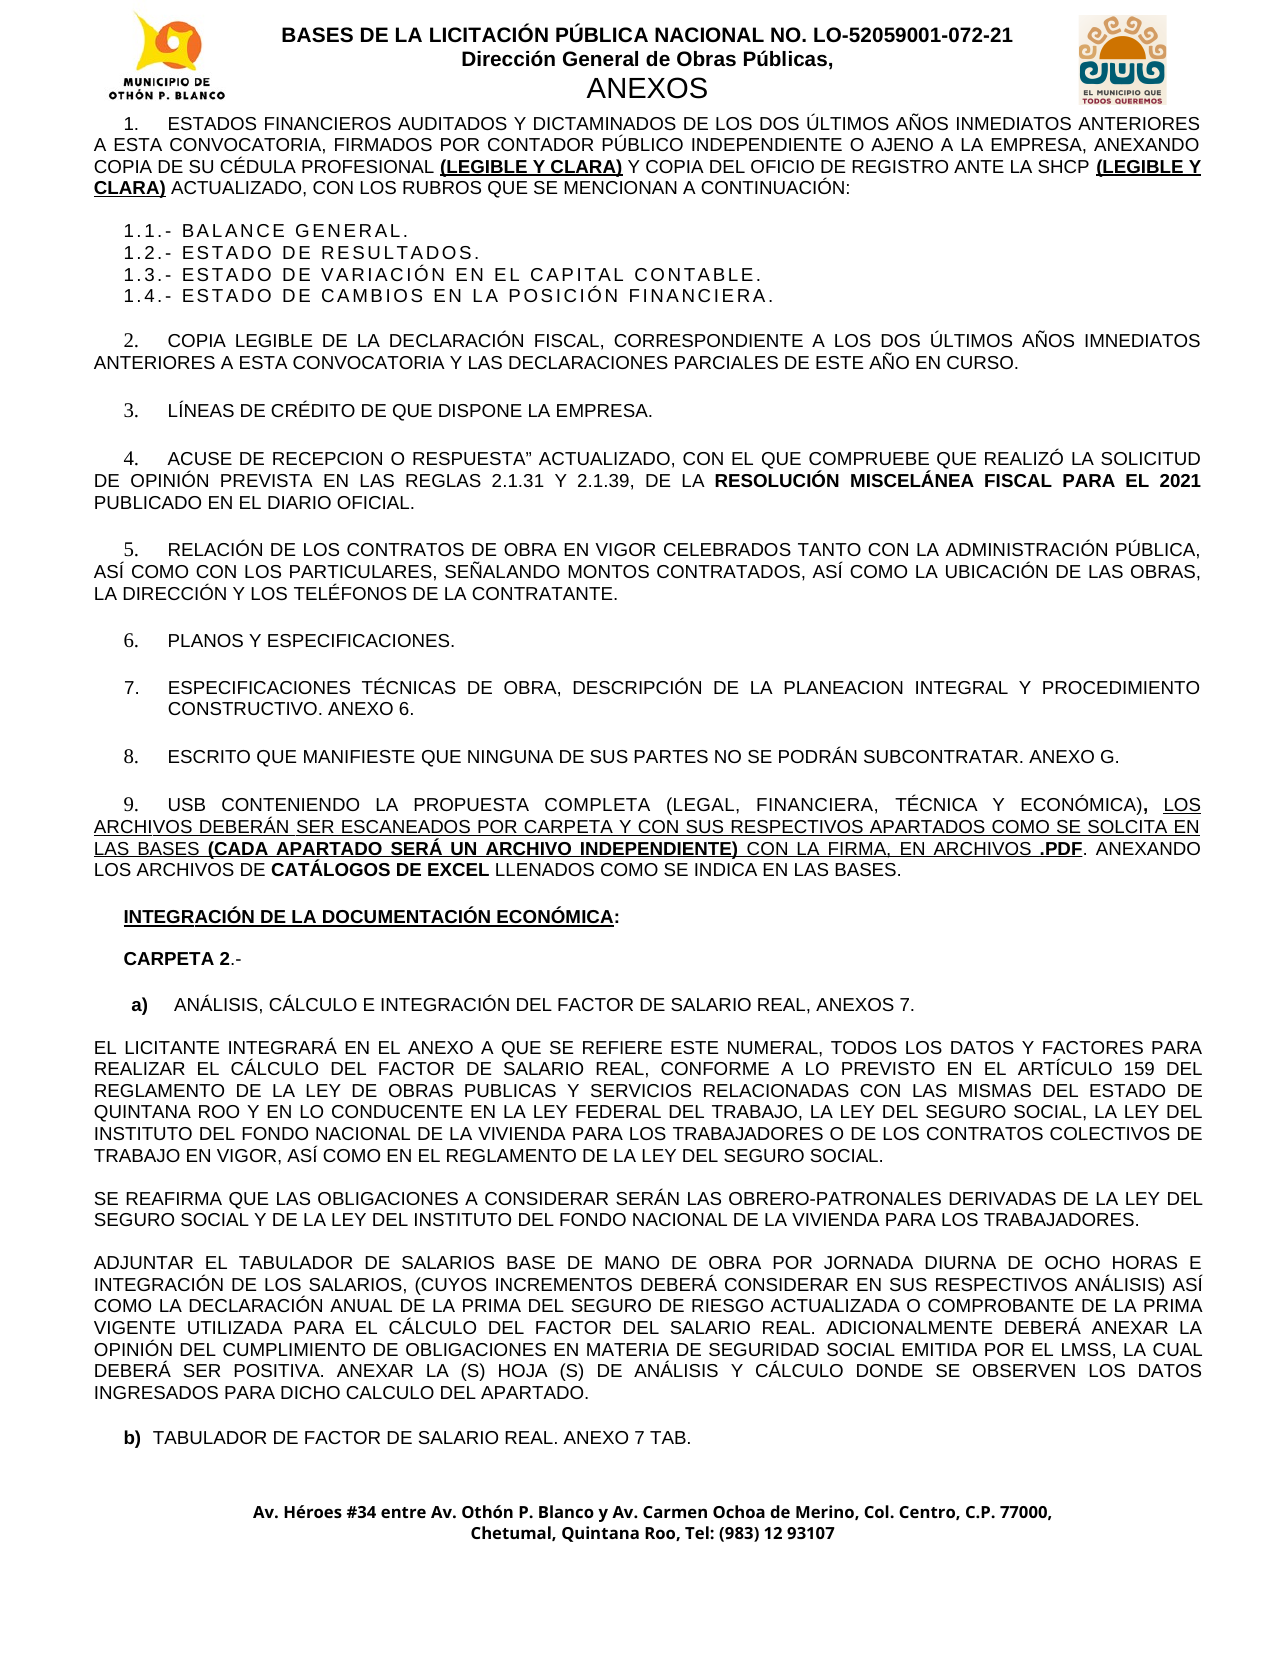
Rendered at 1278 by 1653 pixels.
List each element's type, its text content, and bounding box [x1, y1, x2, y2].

list RELACIÓN DE LOS CONTRATOS DE OBRA EN VIGOR CELEBRADOS TANTO CON LA ADMINISTRACIÓN PÚBLICA, ASÍ COMO CON LOS PARTICULARES, SEÑALANDO MONTOS CONTRATADOS, ASÍ COMO LA UBICACIÓN DE LAS OBRAS, LA DIRECCIÓN Y LOS TELÉFONOS DE LA CONTRATANTE. [94, 537, 1201, 604]
list ACUSE DE RECEPCION O RESPUESTA” ACTUALIZADO, CON EL QUE COMPRUEBE QUE REALIZÓ LA SOLICITUD DE OPINIÓN PREVISTA EN LAS REGLAS 2.1.31 Y 2.1.39, DE LA RESOLUCIÓN MISCELÁNEA FISCAL PARA EL 2021 PUBLICADO EN EL DIARIO OFICIAL. [94, 446, 1201, 513]
list 1.1.- BALANCE GENERAL. [94, 220, 1201, 242]
picture [1078, 15, 1167, 105]
list ESPECIFICACIONES TÉCNICAS DE OBRA, DESCRIPCIÓN DE LA PLANEACION INTEGRAL Y PROCEDIMIENTO CONSTRUCTIVO. ANEXO 6. [124, 677, 1201, 720]
picture [104, 0, 237, 112]
list 1.4.- ESTADO DE CAMBIOS EN LA POSICIÓN FINANCIERA. [94, 285, 1201, 307]
text ADJUNTAR EL TABULADOR DE SALARIOS BASE DE MANO DE OBRA POR JORNADA DIURNA DE OCHO HORAS E INTEGRACIÓN DE LOS SALARIOS, (CUYOS INCREMENTOS DEBERÁ CONSIDERAR EN SUS RESPECTIVOS ANÁLISIS) ASÍ COMO LA DECLARACIÓN ANUAL DE LA PRIMA DEL SEGURO DE RIESGO ACTUALIZADA O COMPROBANTE DE LA PRIMA VIGENTE UTILIZADA PARA EL CÁLCULO DEL FACTOR DEL SALARIO REAL. ADICIONALMENTE DEBERÁ ANEXAR LA OPINIÓN DEL CUMPLIMIENTO DE OBLIGACIONES EN MATERIA DE SEGURIDAD SOCIAL EMITIDA POR EL LMSS, LA CUAL DEBERÁ SER POSITIVA. ANEXAR LA (S) HOJA (S) DE ANÁLISIS Y CÁLCULO DONDE SE OBSERVEN LOS DATOS INGRESADOS PARA DICHO CALCULO DEL APARTADO. [94, 1252, 1204, 1403]
text b) TABULADOR DE FACTOR DE SALARIO REAL. ANEXO 7 TAB. [94, 1427, 1201, 1449]
list ESTADOS FINANCIEROS AUDITADOS Y DICTAMINADOS DE LOS DOS ÚLTIMOS AÑOS INMEDIATOS ANTERIORES A ESTA CONVOCATORIA, FIRMADOS POR CONTADOR PÚBLICO INDEPENDIENTE O AJENO A LA EMPRESA, ANEXANDO COPIA DE SU CÉDULA PROFESIONAL (LEGIBLE Y CLARA) Y COPIA DEL OFICIO DE REGISTRO ANTE LA SHCP (LEGIBLE Y CLARA) ACTUALIZADO, CON LOS RUBROS QUE SE MENCIONAN A CONTINUACIÓN: [94, 112, 1201, 199]
list USB CONTENIENDO LA PROPUESTA COMPLETA (LEGAL, FINANCIERA, TÉCNICA Y ECONÓMICA), LOS ARCHIVOS DEBERÁN SER ESCANEADOS POR CARPETA Y CON SUS RESPECTIVOS APARTADOS COMO SE SOLCITA EN LAS BASES (CADA APARTADO SERÁ UN ARCHIVO INDEPENDIENTE) CON LA FIRMA, EN ARCHIVOS .PDF. ANEXANDO LOS ARCHIVOS DE CATÁLOGOS DE EXCEL LLENADOS COMO SE INDICA EN LAS BASES. [94, 792, 1201, 881]
text SE REAFIRMA QUE LAS OBLIGACIONES A CONSIDERAR SERÁN LAS OBRERO-PATRONALES DERIVADAS DE LA LEY DEL SEGURO SOCIAL Y DE LA LEY DEL INSTITUTO DEL FONDO NACIONAL DE LA VIVIENDA PARA LOS TRABAJADORES. [94, 1187, 1204, 1231]
text INTEGRACIÓN DE LA DOCUMENTACIÓN ECONÓMICA: [94, 905, 1201, 927]
list 1.2.- ESTADO DE RESULTADOS. [94, 242, 1201, 263]
list ANÁLISIS, CÁLCULO E INTEGRACIÓN DEL FACTOR DE SALARIO REAL, ANEXOS 7. [131, 993, 1204, 1015]
list ESCRITO QUE MANIFIESTE QUE NINGUNA DE SUS PARTES NO SE PODRÁN SUBCONTRATAR. ANEXO G. [94, 744, 1201, 768]
list LÍNEAS DE CRÉDITO DE QUE DISPONE LA EMPRESA. [94, 398, 1201, 422]
text CARPETA 2.- [94, 948, 1201, 969]
list COPIA LEGIBLE DE LA DECLARACIÓN FISCAL, CORRESPONDIENTE A LOS DOS ÚLTIMOS AÑOS IMNEDIATOS ANTERIORES A ESTA CONVOCATORIA Y LAS DECLARACIONES PARCIALES DE ESTE AÑO EN CURSO. [94, 328, 1201, 374]
text EL LICITANTE INTEGRARÁ EN EL ANEXO A QUE SE REFIERE ESTE NUMERAL, TODOS LOS DATOS Y FACTORES PARA REALIZAR EL CÁLCULO DEL FACTOR DE SALARIO REAL, CONFORME A LO PREVISTO EN EL ARTÍCULO 159 DEL REGLAMENTO DE LA LEY DE OBRAS PUBLICAS Y SERVICIOS RELACIONADAS CON LAS MISMAS DEL ESTADO DE QUINTANA ROO Y EN LO CONDUCENTE EN LA LEY FEDERAL DEL TRABAJO, LA LEY DEL SEGURO SOCIAL, LA LEY DEL INSTITUTO DEL FONDO NACIONAL DE LA VIVIENDA PARA LOS TRABAJADORES O DE LOS CONTRATOS COLECTIVOS DE TRABAJO EN VIGOR, ASÍ COMO EN EL REGLAMENTO DE LA LEY DEL SEGURO SOCIAL. [94, 1037, 1204, 1166]
list 1.3.- ESTADO DE VARIACIÓN EN EL CAPITAL CONTABLE. [94, 263, 1201, 285]
list PLANOS Y ESPECIFICACIONES. [94, 628, 1201, 652]
